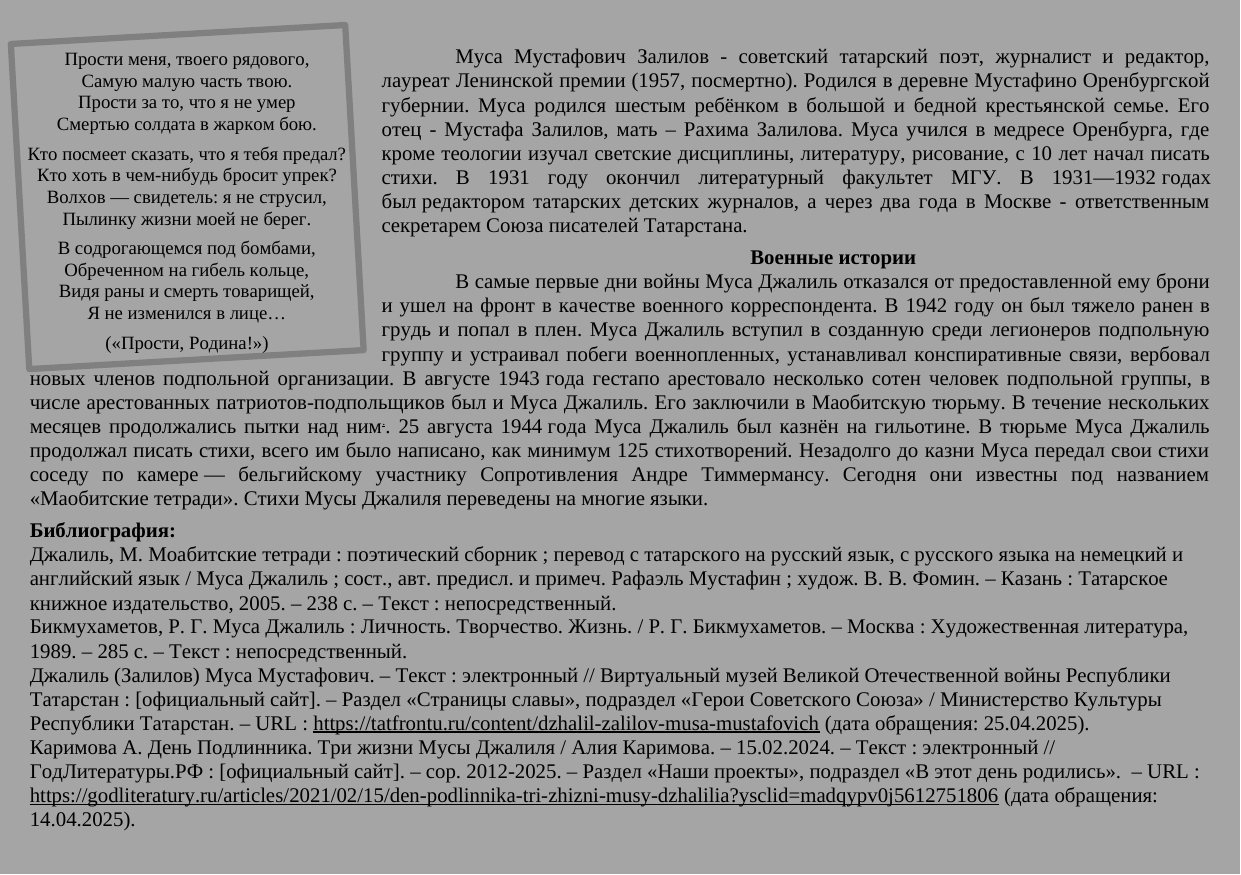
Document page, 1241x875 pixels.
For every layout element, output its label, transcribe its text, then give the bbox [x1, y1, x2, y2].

text Муса Мустафович Залилов - советский татарский поэт, журналист и редактор, лауреат Ленинской премии (1957, посмертно). Родился в деревне Мустафино Оренбургской губернии. Муса родился шестым ребёнком в большой и бедной крестьянской семье. Его отец - Мустафа Залилов, мать – Рахима Залилова. Муса учился в медресе Оренбурга, где кроме теологии изучал светские дисциплины, литературу, рисование, с 10 лет начал писать стихи. В 1931 году окончил литературный факультет МГУ. В 1931—1932 годах был редактором татарских детских журналов, а через два года в Москве - ответственным секретарем Союза писателей Татарстана. [350, 44, 1211, 237]
text Джалиль, М. Моабитские тетради : поэтический сборник ; перевод с татарского на русский язык, с русского языка на немецкий и английский язык / Муса Джалиль ; сост., авт. предисл. и примеч. Рафаэль Мустафин ; худож. В. В. Фомин. – Казань : Татарское книжное издательство, 2005. – 238 с. – Текст : непосредственный. [29, 542, 1211, 614]
text Муса Мустафович Залилов - советский татарский поэт, журналист и редактор, лауреат Ленинской премии (1957, посмертно). Родился в деревне Мустафино Оренбургской губернии. Муса родился шестым ребёнком в большой и бедной крестьянской семье. Его отец - Мустафа Залилов, мать – Рахима Залилова. Муса учился в медресе Оренбурга, где кроме теологии изучал светские дисциплины, литературу, рисование, с 10 лет начал писать стихи. В 1931 году окончил литературный факультет МГУ. В 1931—1932 годах был редактором татарских детских журналов, а через два года в Москве - ответственным секретарем Союза писателей Татарстана. [29, 44, 354, 237]
text Джалиль (Залилов) Муса Мустафович. – Текст : электронный // Виртуальный музей Великой Отечественной войны Республики Татарстан : [официальный сайт]. – Раздел «Страницы славы», подраздел «Герои Советского Союза» / Министерство Культуры Республики Татарстан. – URL : https://tatfrontu.ru/content/dzhalil-zalilov-musa-mustafovich (дата обращения: 25.04.2025). [29, 663, 1211, 735]
text В самые первые дни войны Муса Джалиль отказался от предоставленной ему брони и ушел на фронт в качестве военного корреспондента. В 1942 году он был тяжело ранен в грудь и попал в плен. Муса Джалиль вступил в созданную среди легионеров подпольную группу и устраивал побеги военнопленных, устанавливал конспиративные связи, вербовал новых членов подпольной организации. В августе 1943 года гестапо арестовало несколько сотен человек подпольной группы, в числе арестованных патриотов-подпольщиков был и Муса Джалиль. Его заключили в Маобитскую тюрьму. В течение нескольких месяцев продолжались пытки над ним.. 25 августа 1944 года Муса Джалиль был казнён на гильотине. В тюрьме Муса Джалиль продолжал писать стихи, всего им было написано, как минимум 125 стихотворений. Незадолго до казни Муса передал свои стихи соседу по камере — бельгийскому участнику Сопротивления Андре Тиммермансу. Сегодня они известны под названием «Маобитские тетради». Стихи Мусы Джалиля переведены на многие языки. [29, 269, 1211, 510]
text Военные истории [29, 245, 355, 269]
text Каримова А. День Подлинника. Три жизни Мусы Джалиля / Алия Каримова. – 15.02.2024. – Текст : электронный // ГодЛитературы.РФ : [официальный сайт]. – сор. 2012-2025. – Раздел «Наши проекты», подраздел «В этот день родились». – URL : https://godliteratury.ru/articles/2021/02/15/den-podlinnika-tri-zhizni-musy-dzhalilia?ysclid=madqypv0j5612751806 (дата обращения: 14.04.2025). [29, 735, 1211, 831]
text Библиография: [29, 518, 1211, 542]
text Военные истории [361, 245, 1211, 269]
text Бикмухаметов, Р. Г. Муса Джалиль : Личность. Творчество. Жизнь. / Р. Г. Бикмухаметов. – Москва : Художественная литература, 1989. – 285 с. – Текст : непосредственный. [29, 614, 1211, 663]
